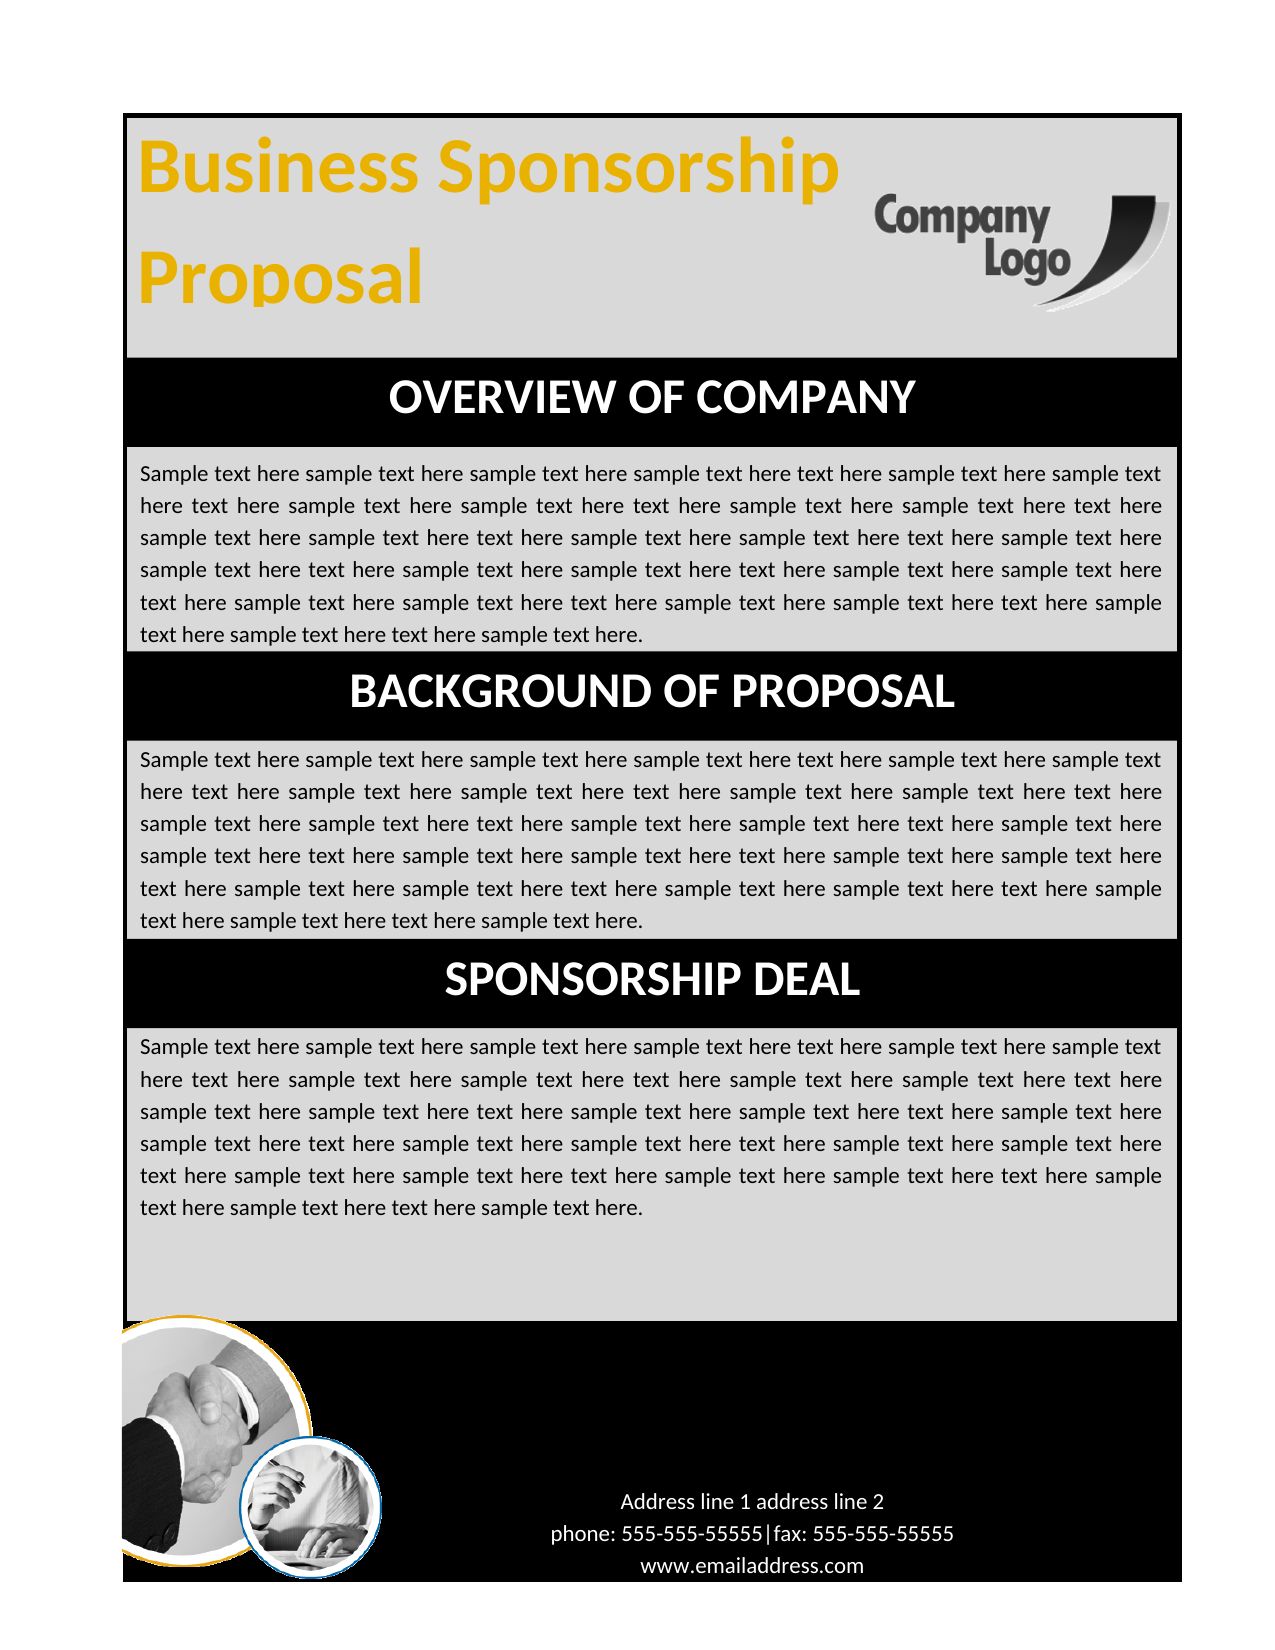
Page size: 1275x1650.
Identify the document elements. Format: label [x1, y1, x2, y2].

picture [859, 168, 1182, 330]
picture [121, 1314, 389, 1582]
